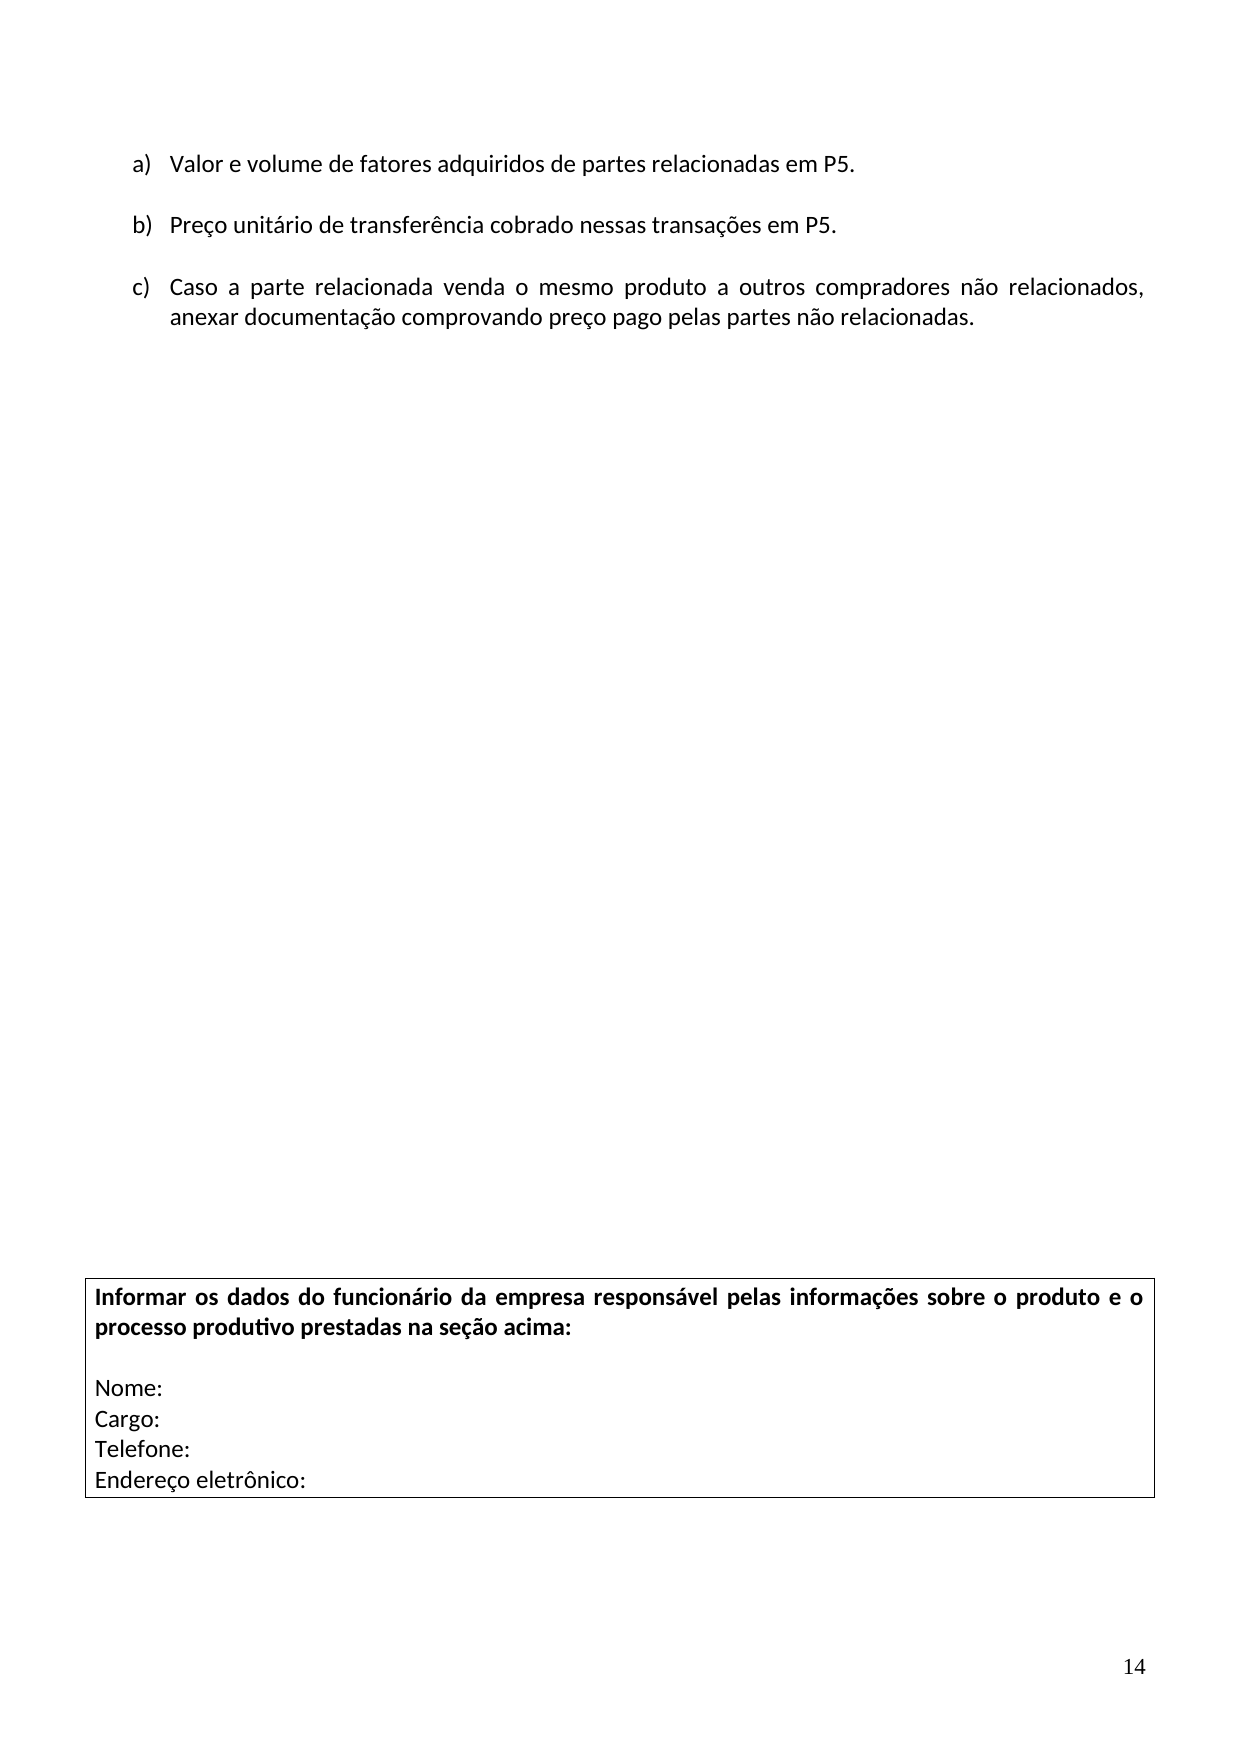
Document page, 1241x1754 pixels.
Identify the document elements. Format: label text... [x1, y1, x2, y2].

text Endereço eletrônico: [86, 1461, 1154, 1497]
list Caso a parte relacionada venda o mesmo produto a outros compradores não relacionados, anexar documentação comprovando preço pago pelas partes não relacionadas. [132, 271, 1146, 332]
text Cargo: [94, 1403, 1146, 1434]
list Preço unitário de transferência cobrado nessas transações em P5. [132, 210, 1146, 240]
text Nome: [94, 1373, 1146, 1403]
list Valor e volume de fatores adquiridos de partes relacionadas em P5. [132, 149, 1146, 179]
text Informar os dados do funcionário da empresa responsável pelas informações sobre o produto e o processo produtivo prestadas na seção acima: [86, 1279, 1154, 1342]
text Telefone: [94, 1434, 1146, 1461]
